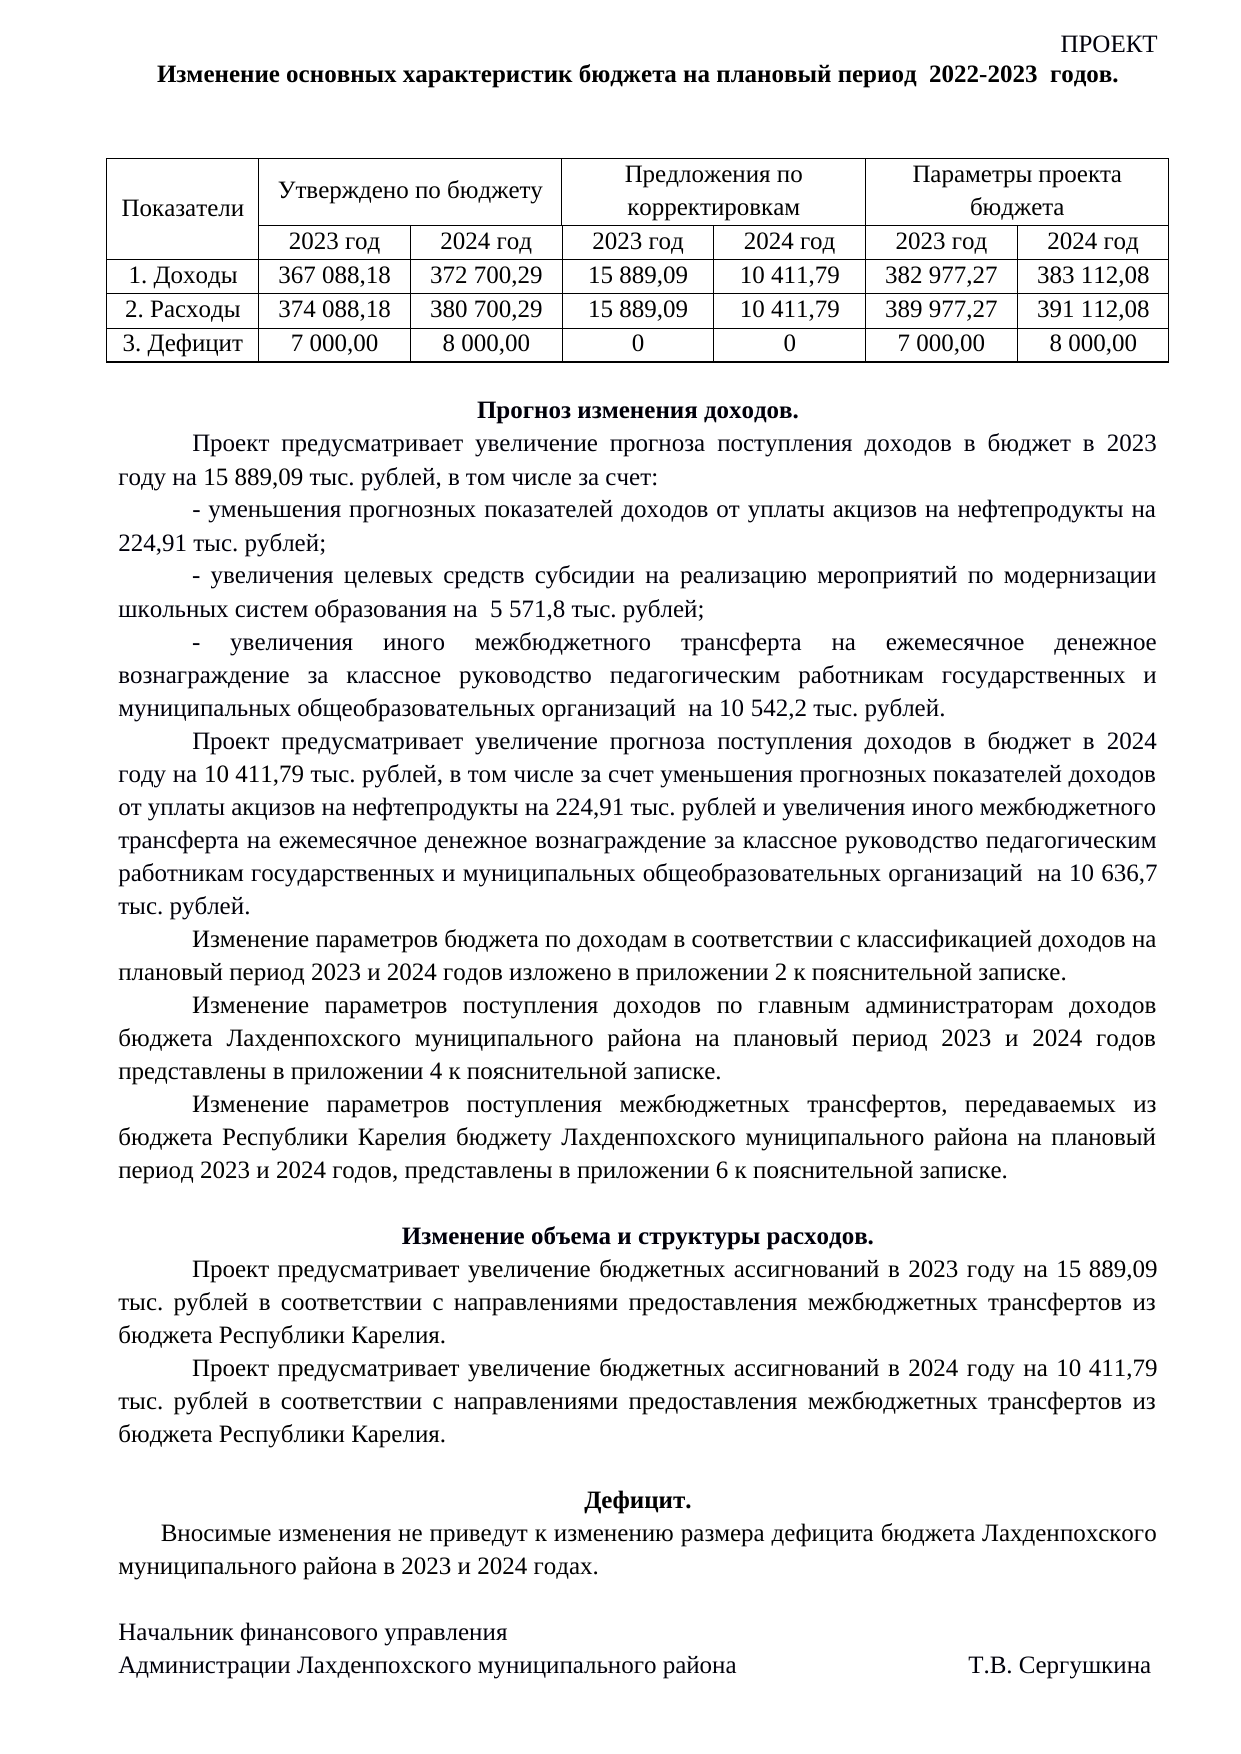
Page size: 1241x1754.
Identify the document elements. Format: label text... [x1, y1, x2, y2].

table_cell 8 000,00 [411, 329, 562, 361]
text Изменение основных характеристик бюджета на плановый период 2022-2023 годов. [118, 59, 1157, 88]
table_cell 1. Доходы [107, 260, 258, 293]
text Администрации Лахденпохского муниципального района Т.В. Сергушкина [118, 1650, 1157, 1679]
table_cell 389 977,27 [866, 294, 1017, 327]
table_cell 367 088,18 [259, 260, 410, 293]
text Проект предусматривает увеличение бюджетных ассигнований в 2023 году на 15 889,09 тыс. рублей в соответствии с направлениями предоставления межбюджетных трансфертов из бюджета Республики Карелия. [118, 1254, 1157, 1349]
table_header Показатели [107, 159, 258, 259]
text Прогноз изменения доходов. [118, 396, 1157, 424]
table_cell 372 700,29 [411, 260, 562, 293]
text Изменение параметров бюджета по доходам в соответствии с классификацией доходов на плановый период 2023 и 2024 годов изложено в приложении 2 к пояснительной записке. [118, 924, 1157, 986]
table_cell 2024 год [714, 226, 865, 259]
table_header Предложения по корректировкам [562, 159, 865, 225]
table_cell 7 000,00 [259, 329, 410, 361]
table_cell 2023 год [866, 226, 1017, 259]
table_cell 7 000,00 [866, 329, 1017, 361]
table_cell 3. Дефицит [107, 329, 258, 361]
table_cell 380 700,29 [411, 294, 562, 327]
table_cell 15 889,09 [563, 260, 713, 293]
table_cell 10 411,79 [714, 294, 865, 327]
table_cell 374 088,18 [259, 294, 410, 327]
text Начальник финансового управления [118, 1617, 1157, 1646]
text - уменьшения прогнозных показателей доходов от уплаты акцизов на нефтепродукты на 224,91 тыс. рублей; [118, 494, 1157, 556]
text Изменение объема и структуры расходов. [118, 1221, 1157, 1250]
table_cell 0 [563, 329, 713, 361]
table_cell 8 000,00 [1018, 329, 1168, 361]
text Изменение параметров поступления доходов по главным администраторам доходов бюджета Лахденпохского муниципального района на плановый период 2023 и 2024 годов представлены в приложении 4 к пояснительной записке. [118, 990, 1157, 1085]
text Изменение параметров поступления межбюджетных трансфертов, передаваемых из бюджета Республики Карелия бюджету Лахденпохского муниципального района на плановый период 2023 и 2024 годов, представлены в приложении 6 к пояснительной записке. [118, 1089, 1157, 1184]
text Дефицит. [118, 1485, 1157, 1514]
table_cell 2023 год [259, 226, 410, 259]
text Проект предусматривает увеличение прогноза поступления доходов в бюджет в 2024 году на 10 411,79 тыс. рублей, в том числе за счет уменьшения прогнозных показателей доходов от уплаты акцизов на нефтепродукты на 224,91 тыс. рублей и увеличения иного межбюджетного трансферта на ежемесячное денежное вознаграждение за классное руководство педагогическим работникам государственных и муниципальных общеобразовательных организаций на 10 636,7 тыс. рублей. [118, 726, 1157, 919]
table_cell 0 [714, 329, 865, 361]
table_header Утверждено по бюджету [259, 159, 561, 225]
text Вносимые изменения не приведут к изменению размера дефицита бюджета Лахденпохского муниципального района в 2023 и 2024 годах. [118, 1518, 1157, 1580]
text Проект предусматривает увеличение прогноза поступления доходов в бюджет в 2023 году на 15 889,09 тыс. рублей, в том числе за счет: [118, 428, 1157, 490]
table_cell 2023 год [563, 226, 713, 259]
table_cell 15 889,09 [563, 294, 713, 327]
text - увеличения целевых средств субсидии на реализацию мероприятий по модернизации школьных систем образования на 5 571,8 тыс. рублей; [118, 561, 1157, 622]
text - увеличения иного межбюджетного трансферта на ежемесячное денежное вознаграждение за классное руководство педагогическим работникам государственных и муниципальных общеобразовательных организаций на 10 542,2 тыс. рублей. [118, 627, 1157, 721]
table_cell 391 112,08 [1018, 294, 1168, 327]
text Проект предусматривает увеличение бюджетных ассигнований в 2024 году на 10 411,79 тыс. рублей в соответствии с направлениями предоставления межбюджетных трансфертов из бюджета Республики Карелия. [118, 1353, 1157, 1448]
table_cell 2024 год [1018, 226, 1168, 259]
table_header Параметры проекта бюджета [866, 159, 1168, 225]
table_cell 382 977,27 [866, 260, 1017, 293]
table_cell 2. Расходы [107, 294, 258, 327]
table_cell 383 112,08 [1018, 260, 1168, 293]
table_cell 2024 год [411, 226, 562, 259]
table_cell 10 411,79 [714, 260, 865, 293]
